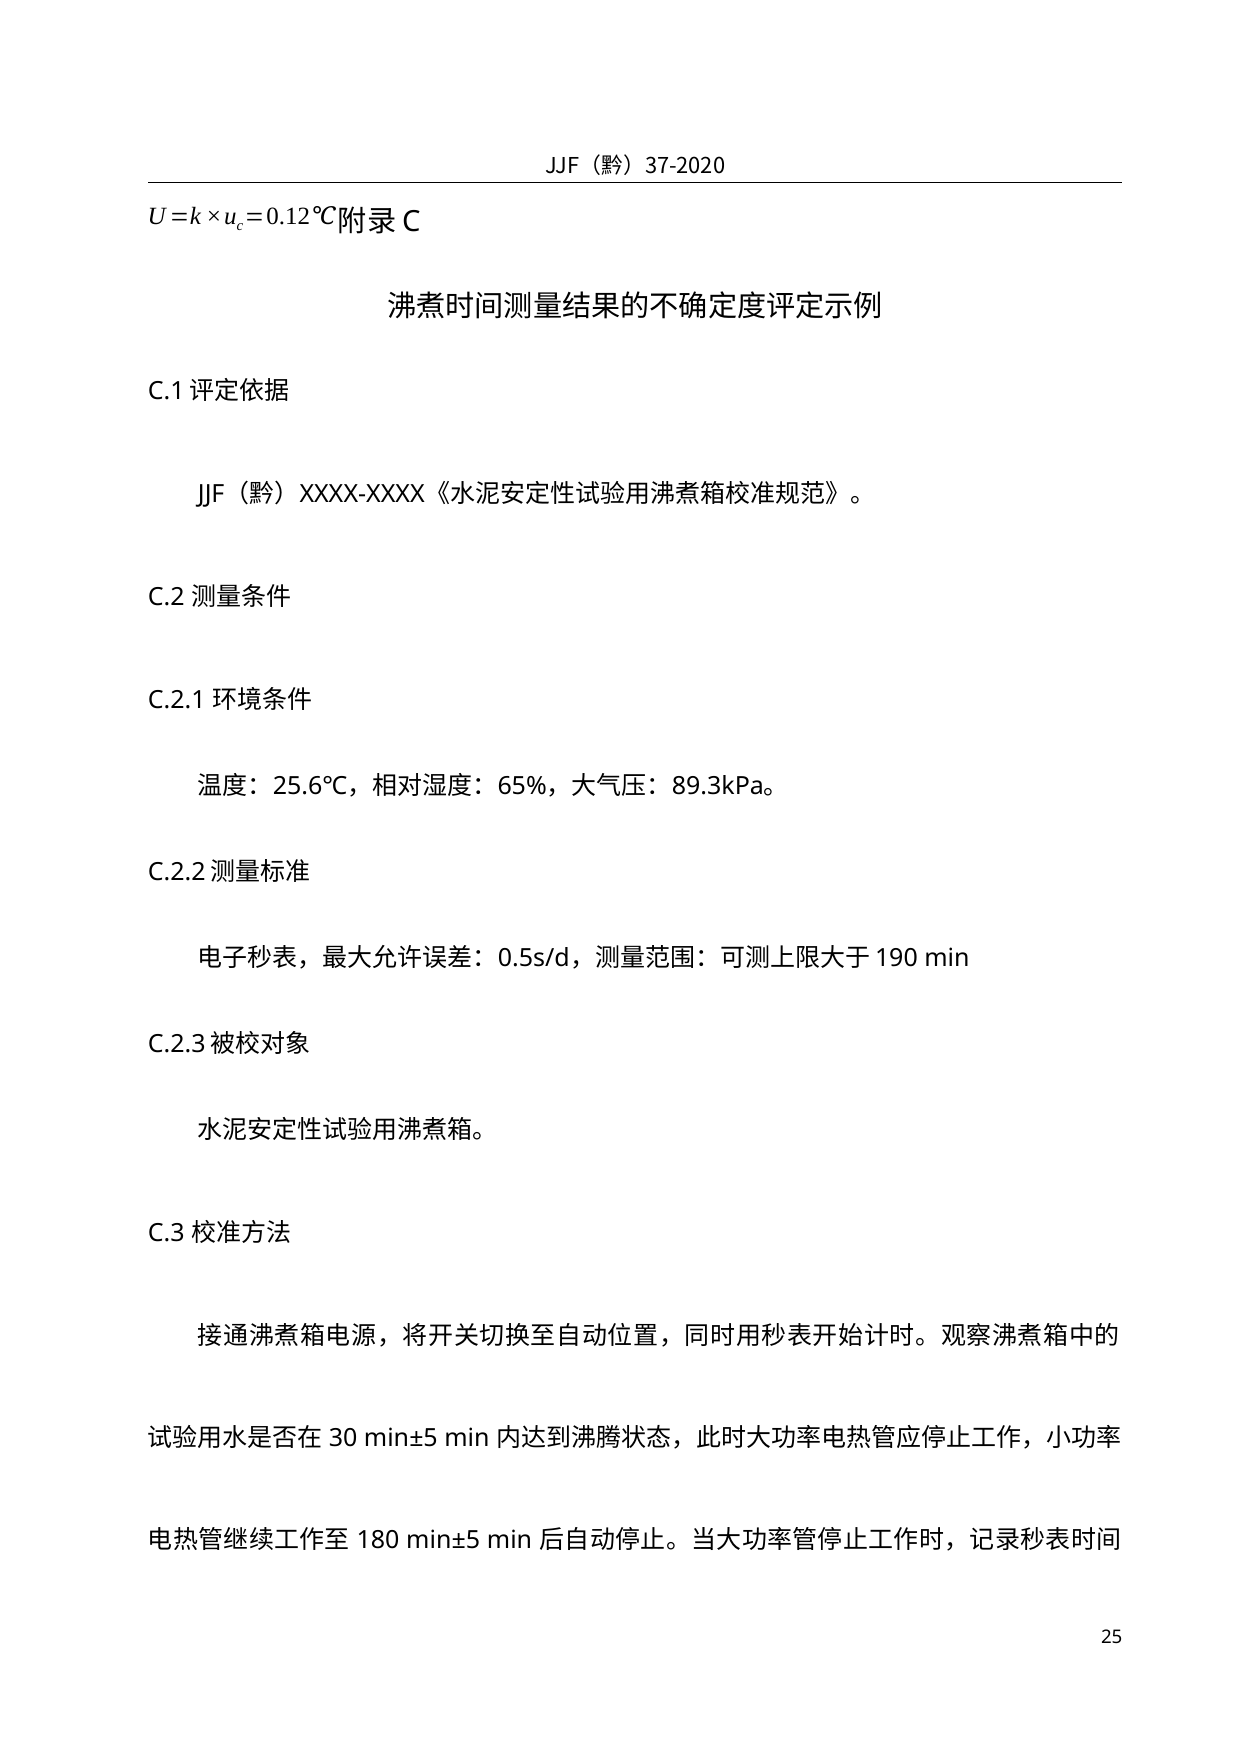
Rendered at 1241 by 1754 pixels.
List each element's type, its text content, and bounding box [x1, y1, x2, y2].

text C.2.1 环境条件 [148, 663, 1122, 731]
text C.1评定依据 [148, 354, 1122, 422]
text C.3 校准方法 [148, 1197, 1122, 1264]
text 附录C [148, 184, 1122, 252]
text 沸煮时间测量结果的不确定度评定示例 [148, 269, 1122, 337]
text 电子秒表，最大允许误差：0.5s/d，测量范围：可测上限大于190 min [148, 921, 1122, 989]
text C.2.3被校对象 [148, 1007, 1122, 1075]
text C.2.2测量标准 [148, 835, 1122, 903]
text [148, 1299, 1122, 1571]
text JJF（黔）XXXX-XXXX《水泥安定性试验用沸煮箱校准规范》。 [148, 457, 1122, 525]
text 水泥安定性试验用沸煮箱。 [148, 1093, 1122, 1161]
text C.2 测量条件 [148, 560, 1122, 628]
text 温度：25.6℃，相对湿度：65%，大气压：89.3kPa。 [148, 749, 1122, 817]
